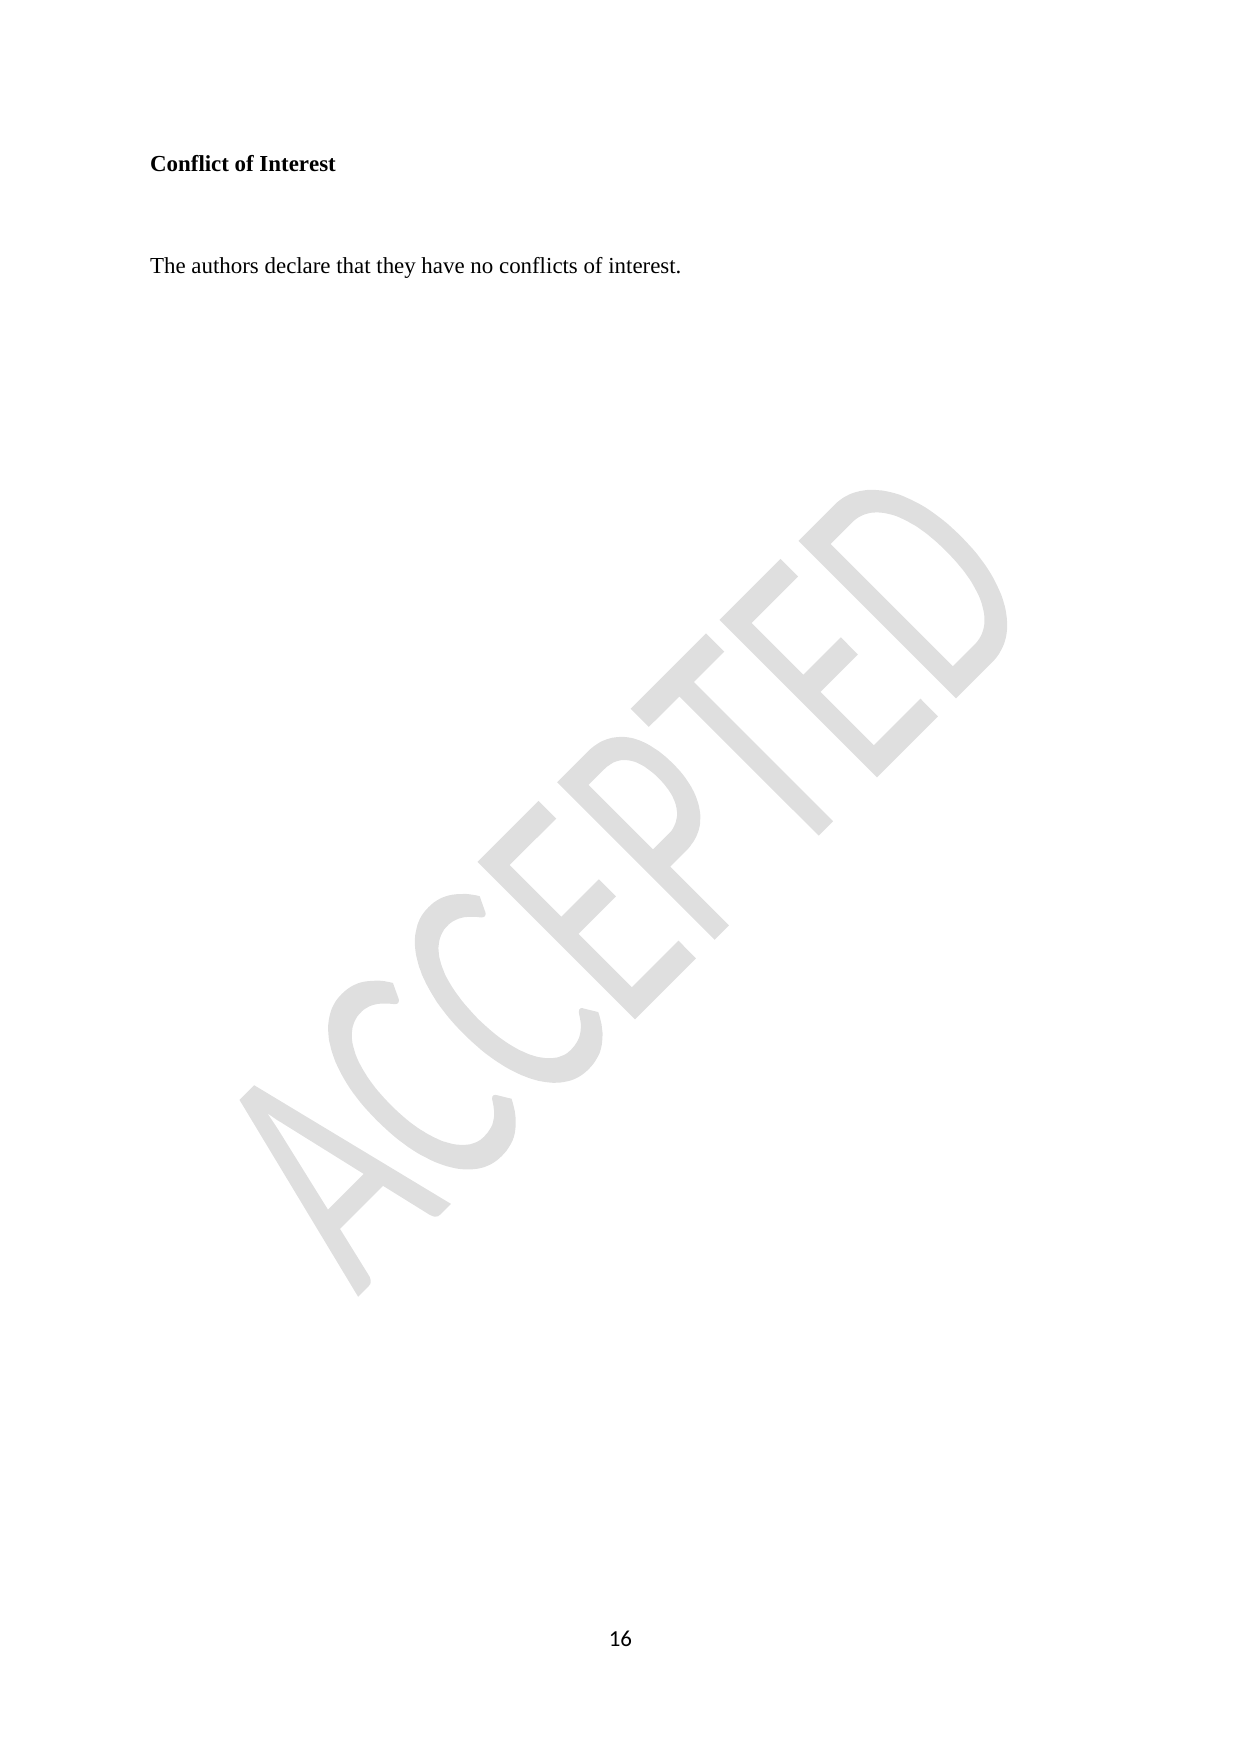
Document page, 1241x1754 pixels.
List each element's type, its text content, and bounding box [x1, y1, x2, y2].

text The authors declare that they have no conflicts of interest. [150, 252, 1090, 278]
text Conflict of Interest [150, 150, 1090, 176]
